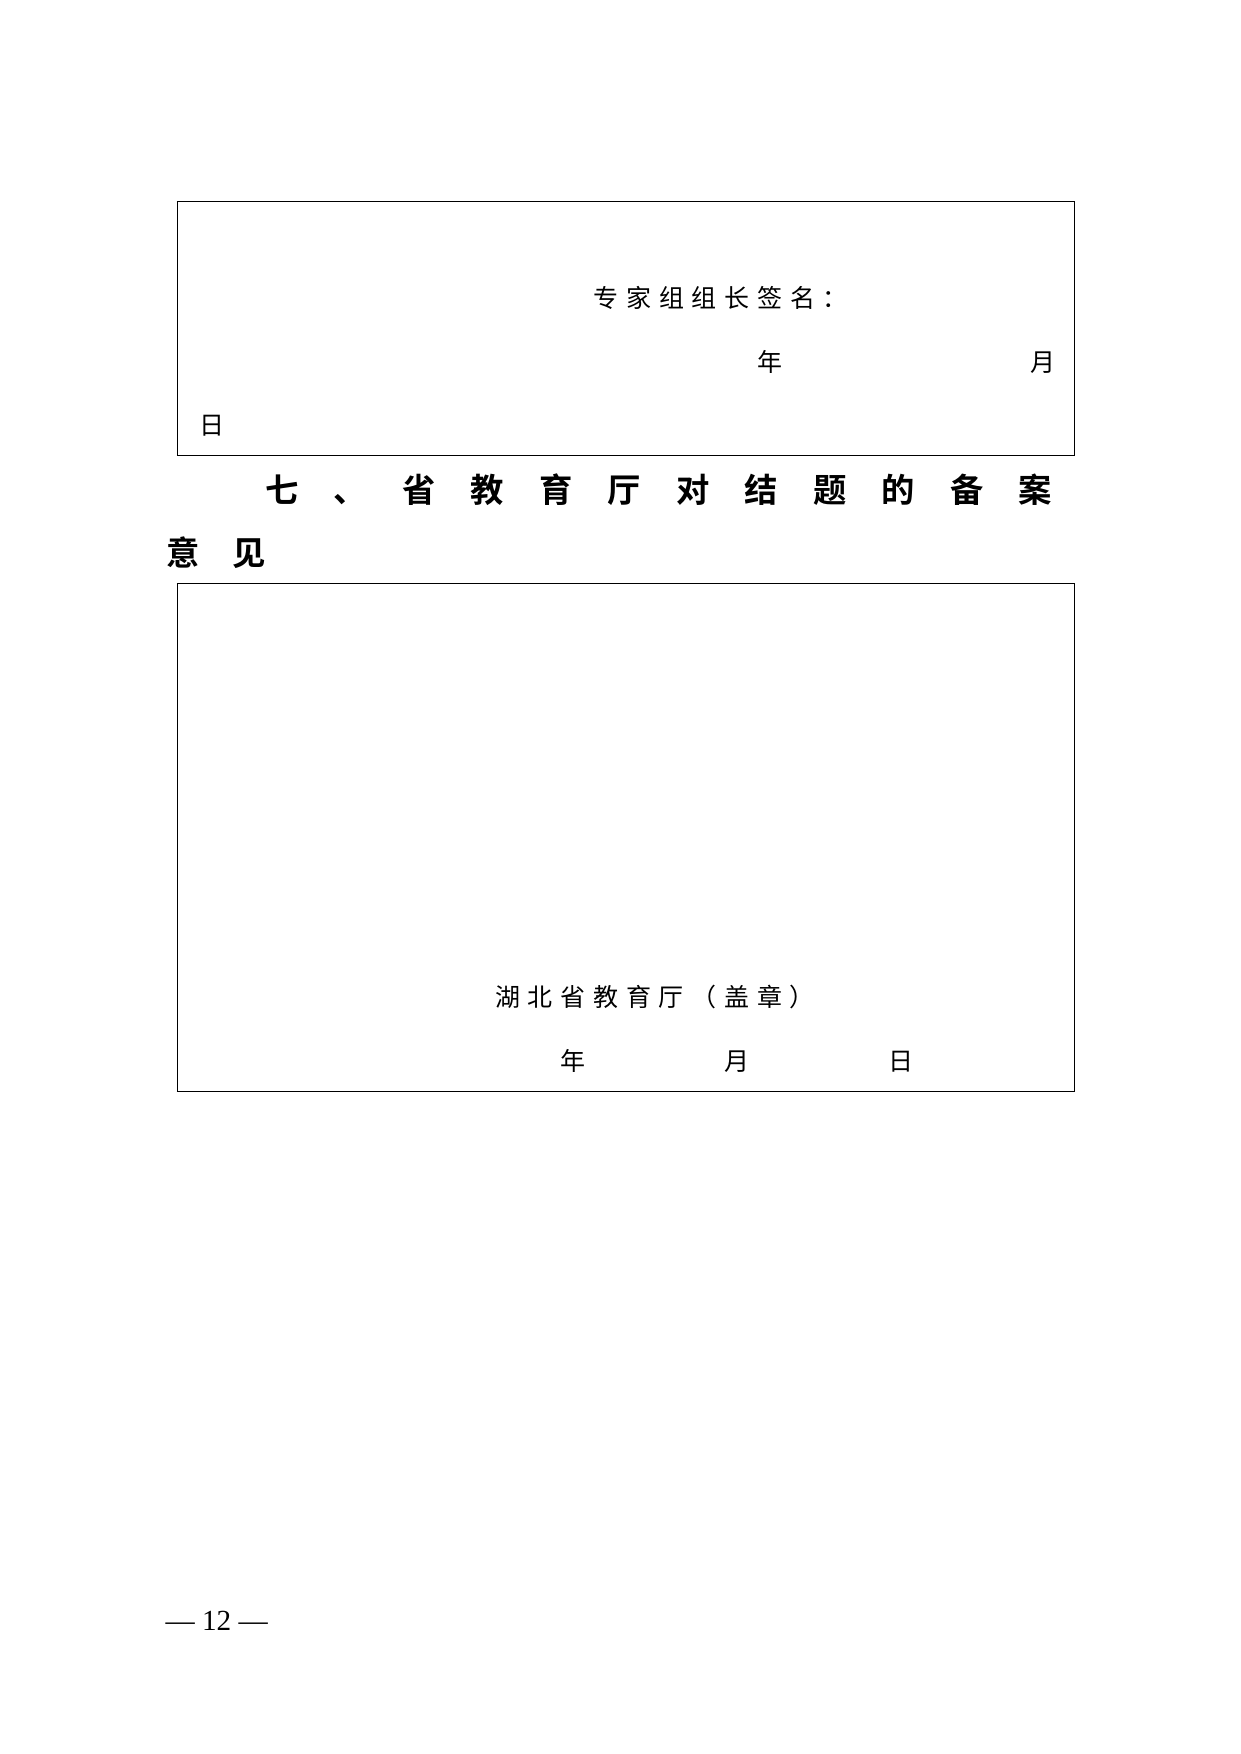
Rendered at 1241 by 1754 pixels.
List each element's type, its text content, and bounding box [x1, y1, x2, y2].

table_header 湖北省教育厅（盖章） 年 月 日 [178, 584, 1074, 1091]
text 七、省教育厅对结题的备案意见 [167, 456, 1085, 583]
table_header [178, 202, 1074, 455]
